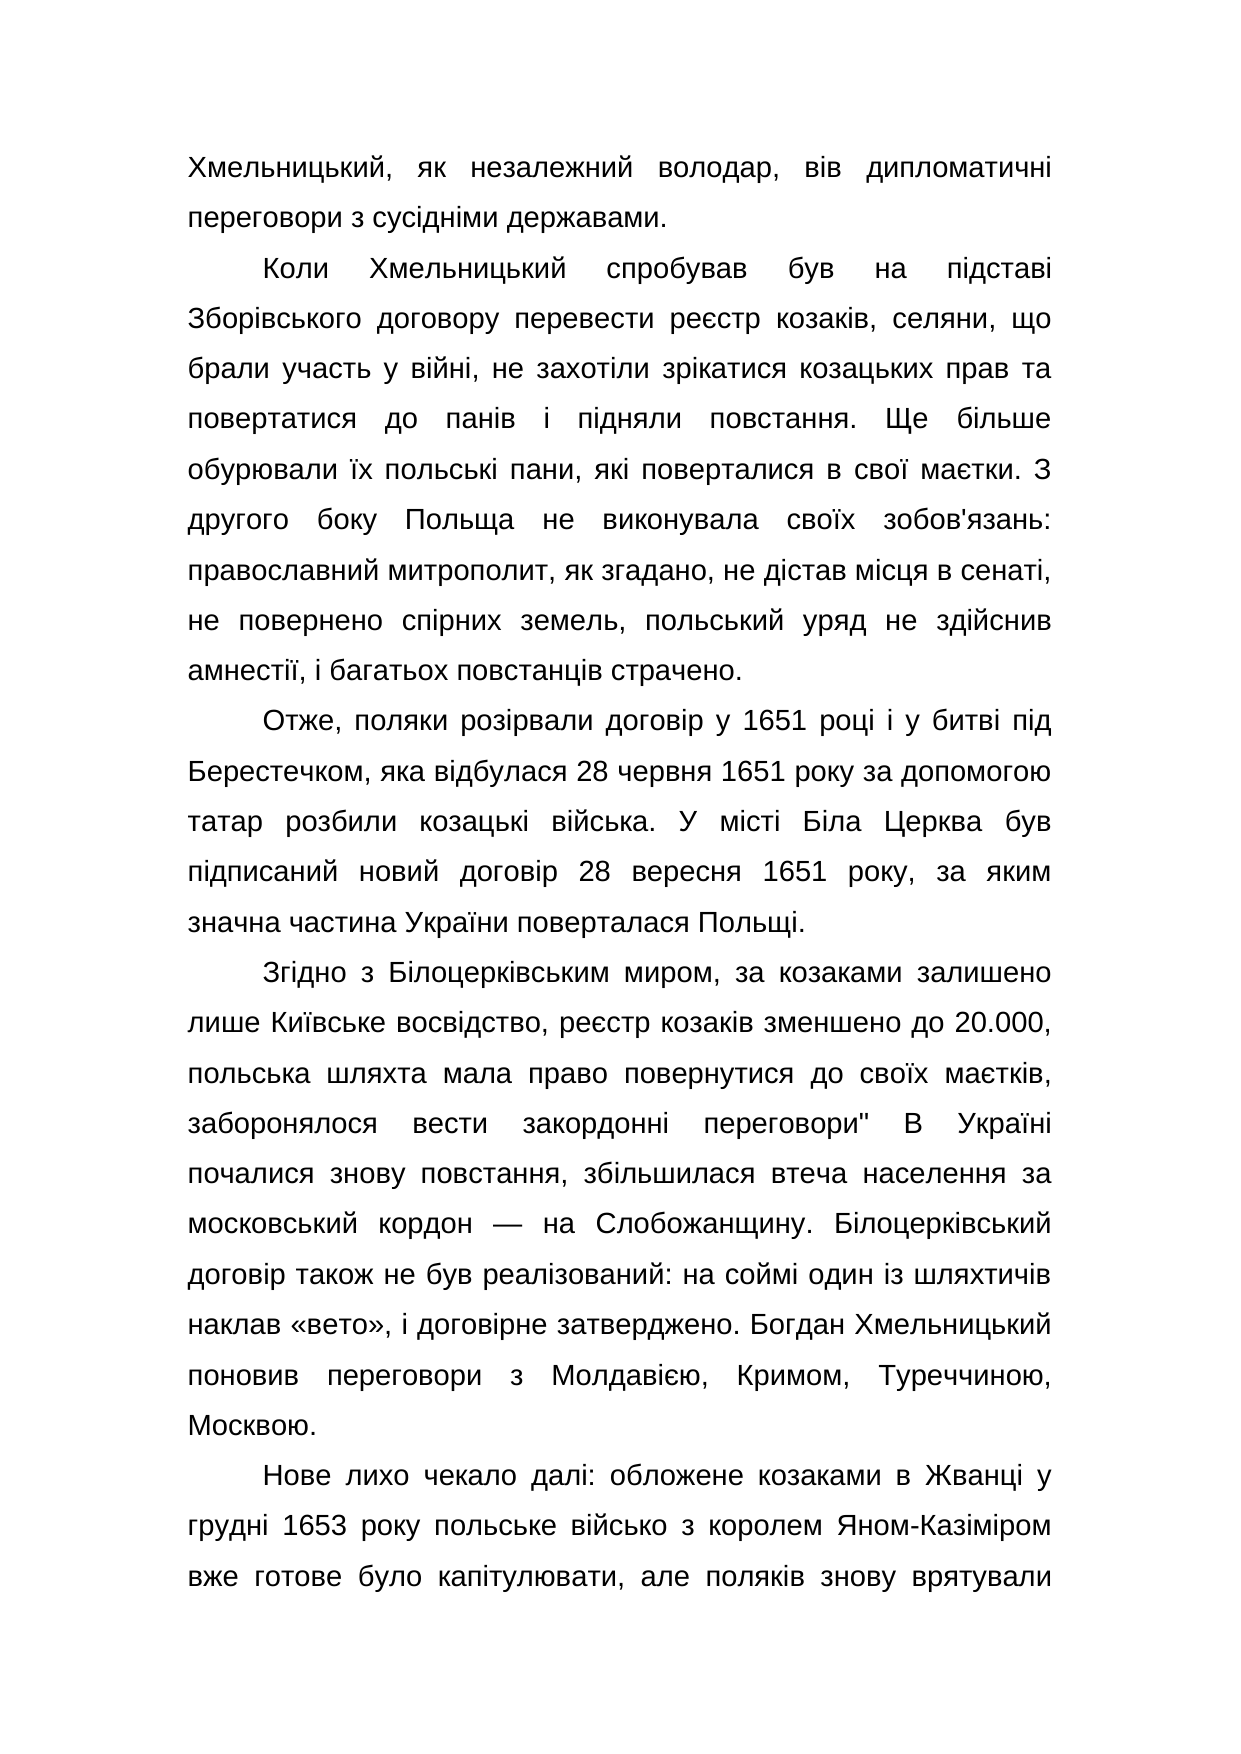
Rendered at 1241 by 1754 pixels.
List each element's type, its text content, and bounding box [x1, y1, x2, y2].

text Отже, поляки розірвали договір у 1651 році і у битві під Берестечком, яка відбулася 28 червня 1651 року за допомогою татар розбили козацькі війська. У місті Біла Церква був підписаний новий договір 28 вересня 1651 року, за яким значна частина України поверталася Польщі. [187, 703, 1053, 938]
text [187, 150, 1053, 234]
text Коли Хмельницький спробував був на підставі Зборівського договору перевести реєстр козаків, селяни, що брали участь у війні, не захотіли зрікатися козацьких прав та повертатися до панів і підняли повстання. Ще більше обурювали їх польські пани, які поверталися в свої маєтки. З другого боку Польща не виконувала своїх зобов'язань: православний митрополит, як згадано, не дістав місця в сенаті, не повернено спірних земель, польський уряд не здійснив амнестії, і багатьох повстанців страчено. [187, 251, 1053, 687]
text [187, 1458, 1053, 1592]
text Згідно з Білоцерківським миром, за козаками залишено лише Київське восвідство, реєстр козаків зменшено до 20.000, польська шляхта мала право повернутися до своїх маєтків, заборонялося вести закордонні переговори" В Україні почалися знову повстання, збільшилася втеча населення за московський кордон — на Слобожанщину. Білоцерківський договір також не був реалізований: на соймі один із шляхтичів наклав «вето», і договірне затверджено. Богдан Хмельницький поновив переговори з Молдавією, Кримом, Туреччиною, Москвою. [187, 955, 1053, 1441]
